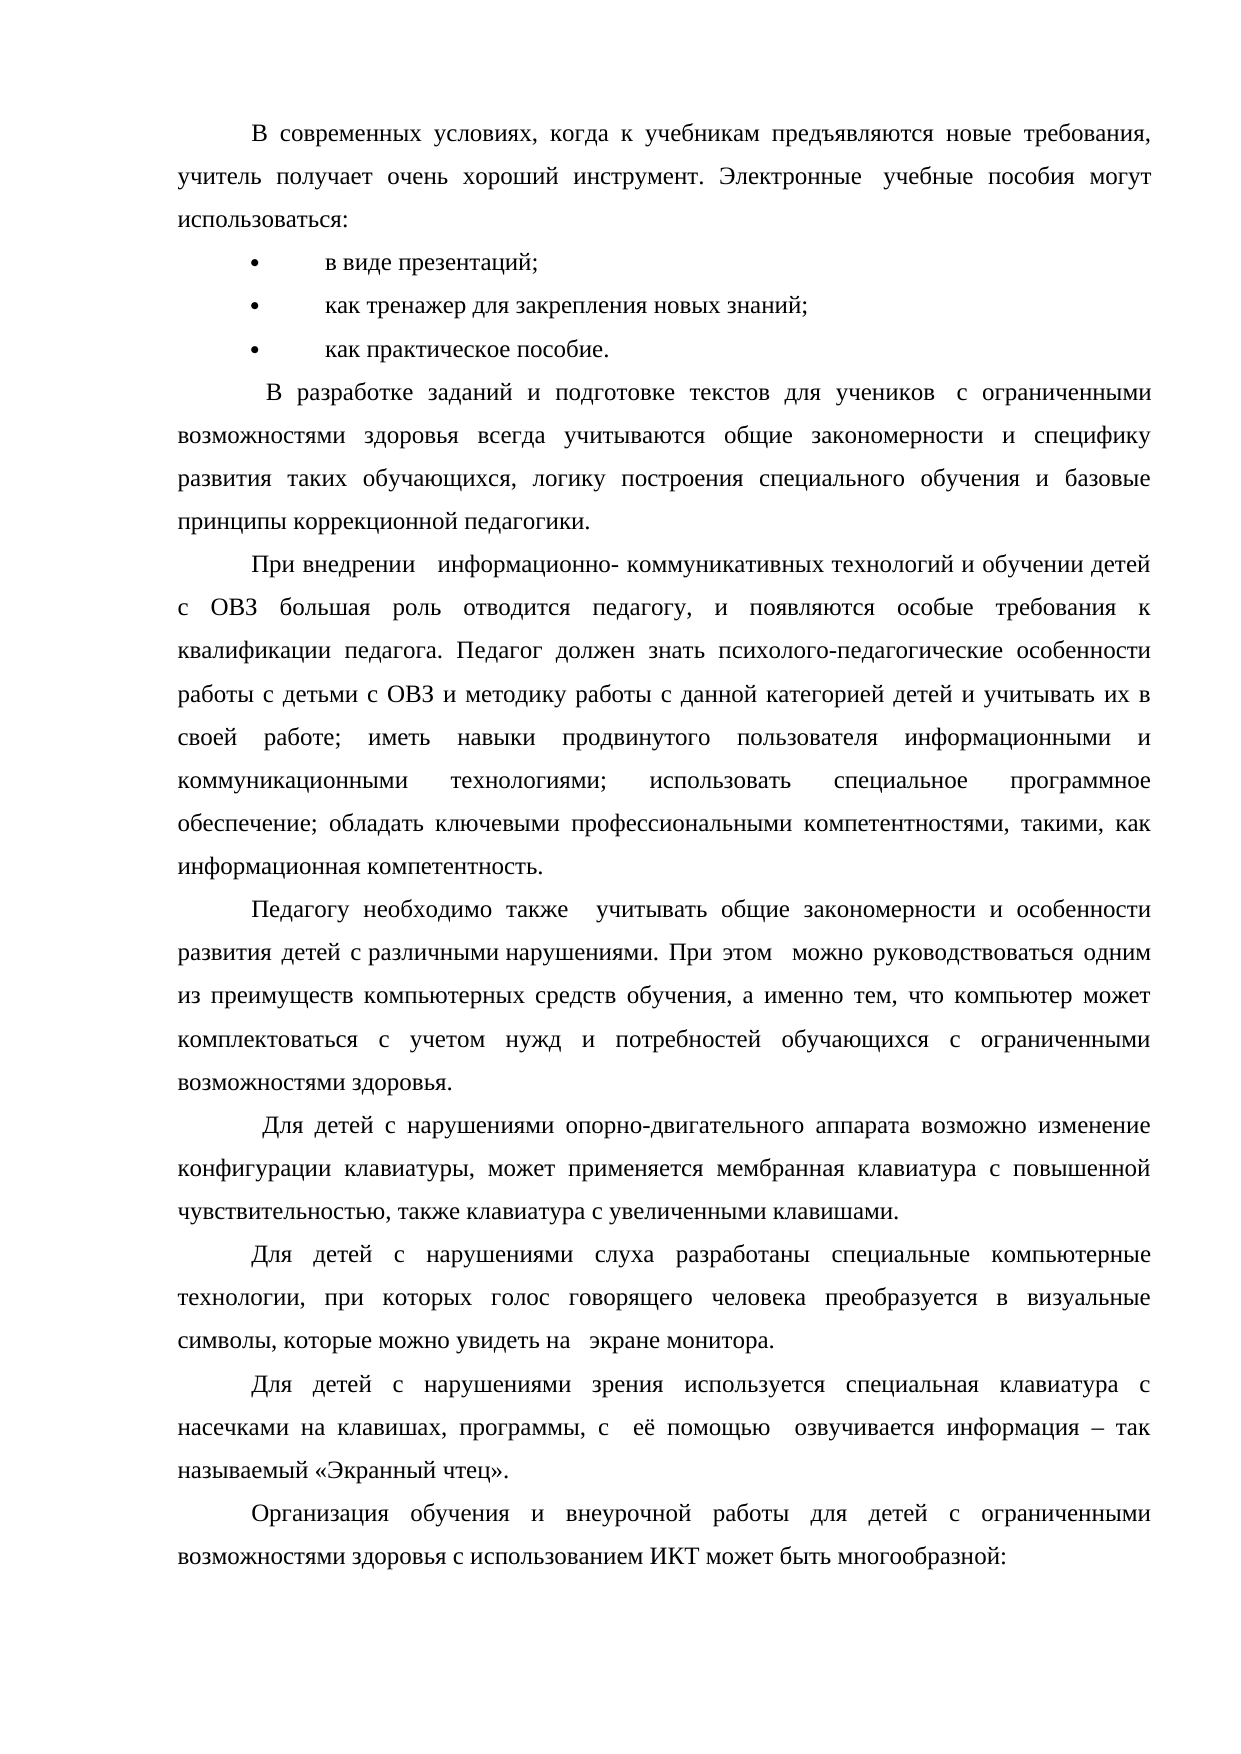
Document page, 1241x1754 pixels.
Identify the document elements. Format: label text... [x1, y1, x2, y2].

text В современных условиях, когда к учебникам предъявляются новые требования, учитель получает очень хороший инструмент. Электронные учебные пособия могут использоваться: [177, 118, 1152, 233]
text Для детей с нарушениями опорно-двигательного аппарата возможно изменение конфигурации клавиатуры, может применяется мембранная клавиатура с повышенной чувствительностью, также клавиатура с увеличенными клавишами. [177, 1110, 1152, 1225]
list как практическое пособие. [177, 334, 1152, 362]
list в виде презентаций; [177, 247, 1152, 276]
text Педагогу необходимо также учитывать общие закономерности и особенности развития детей с различными нарушениями. При этом можно руководствоваться одним из преимуществ компьютерных средств обучения, а именно тем, что компьютер может комплектоваться с учетом нужд и потребностей обучающихся с ограниченными возможностями здоровья. [177, 894, 1152, 1096]
list как тренажер для закрепления новых знаний; [177, 291, 1152, 319]
text В разработке заданий и подготовке текстов для учеников с ограниченными возможностями здоровья всегда учитываются общие закономерности и специфику развития таких обучающихся, логику построения специального обучения и базовые принципы коррекционной педагогики. [177, 377, 1152, 535]
text Для детей с нарушениями зрения используется специальная клавиатура с насечками на клавишах, программы, с её помощью озвучивается информация – так называемый «Экранный чтец». [177, 1369, 1152, 1484]
text При внедрении информационно- коммуникативных технологий и обучении детей с ОВЗ большая роль отводится педагогу, и появляются особые требования к квалификации педагога. Педагог должен знать психолого-педагогические особенности работы с детьми с ОВЗ и методику работы с данной категорией детей и учитывать их в своей работе; иметь навыки продвинутого пользователя информационными и коммуникационными технологиями; использовать специальное программное обеспечение; обладать ключевыми профессиональными компетентностями, такими, как информационная компетентность. [177, 549, 1152, 880]
text Для детей с нарушениями слуха разработаны специальные компьютерные технологии, при которых голос говорящего человека преобразуется в визуальные символы, которые можно увидеть на экране монитора. [177, 1239, 1152, 1354]
text Организация обучения и внеурочной работы для детей с ограниченными возможностями здоровья с использованием ИКТ может быть многообразной: [177, 1498, 1152, 1570]
